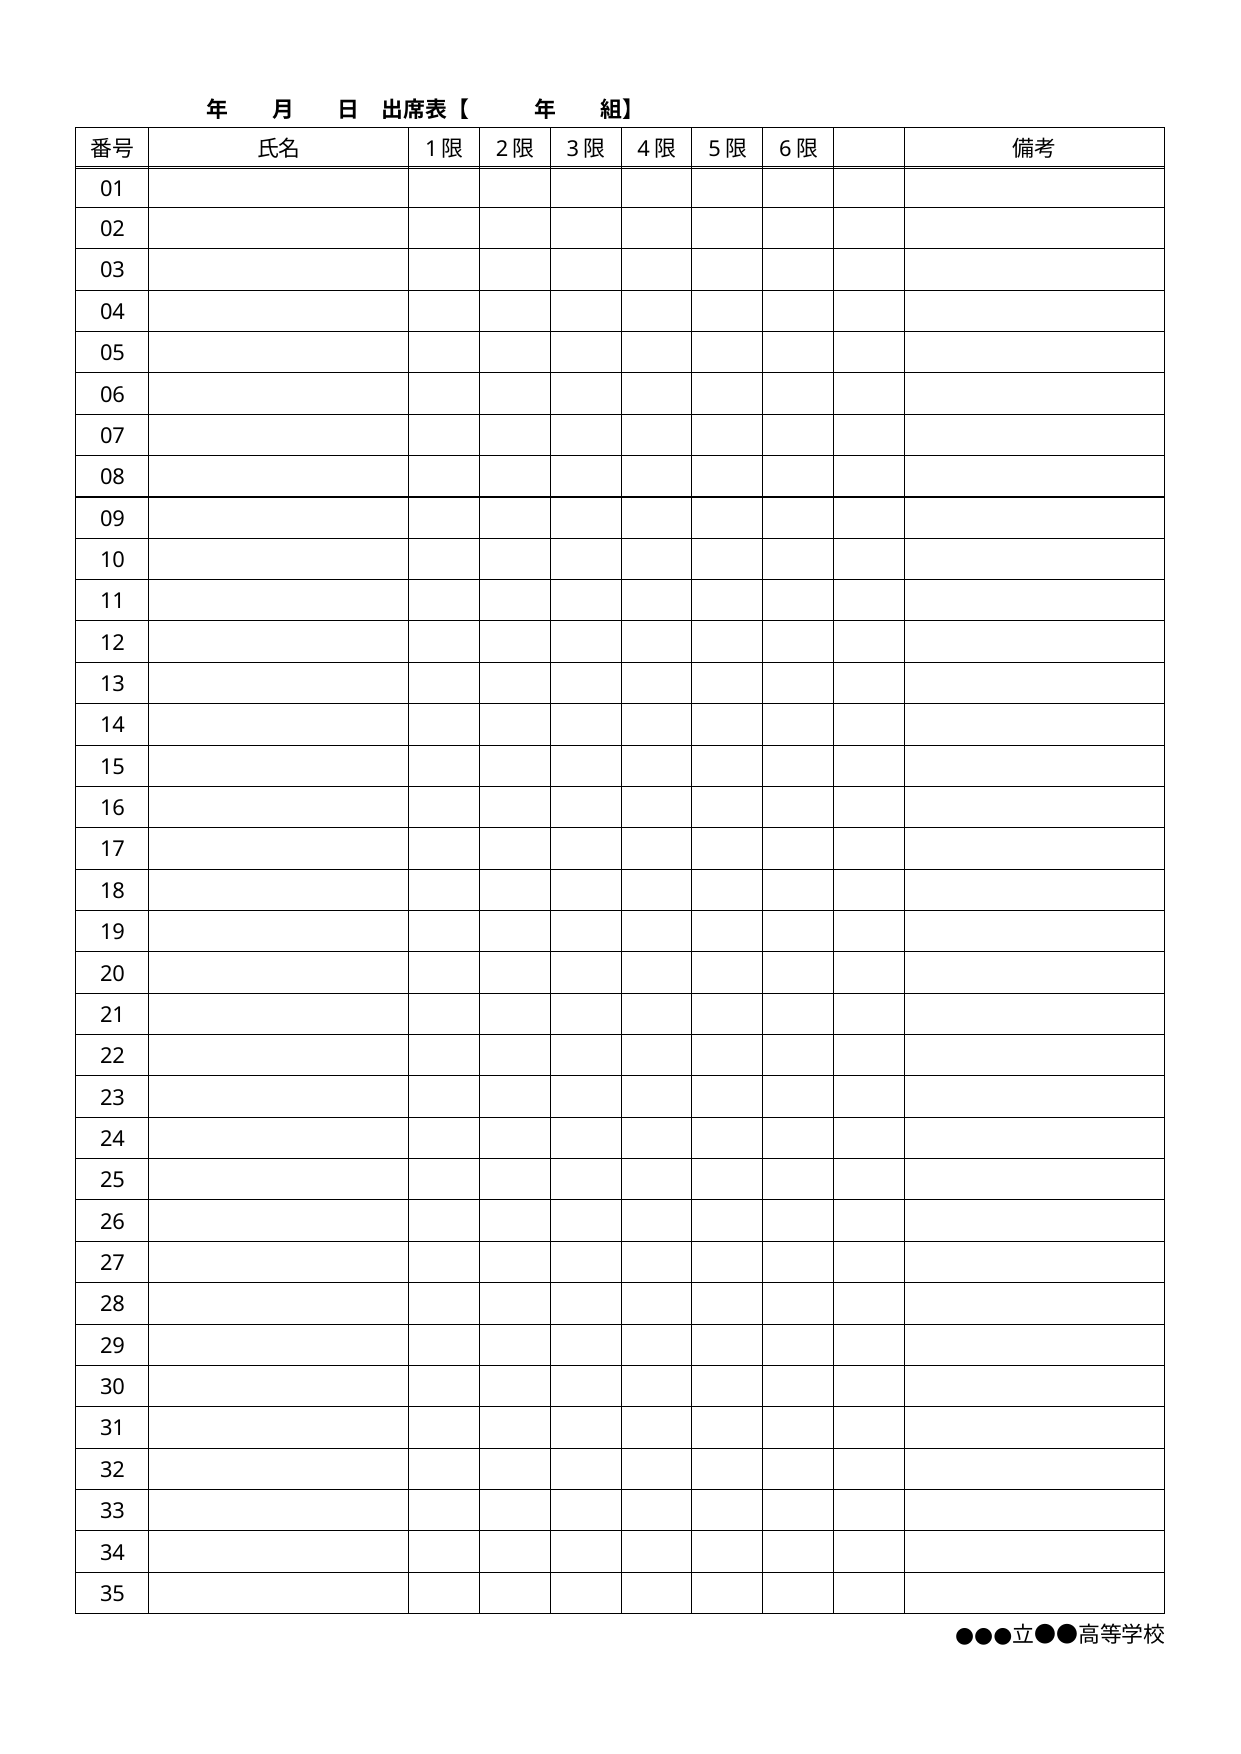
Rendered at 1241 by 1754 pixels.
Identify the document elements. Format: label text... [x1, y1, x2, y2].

table_cell [149, 1242, 408, 1282]
table_cell [409, 663, 479, 703]
table_cell [551, 663, 621, 703]
table_cell [480, 1366, 550, 1406]
table_cell [834, 249, 904, 289]
table_cell [480, 1407, 550, 1447]
table_cell 34 [76, 1531, 148, 1572]
table_cell [551, 249, 621, 289]
table_cell [905, 539, 1164, 579]
table_cell [834, 1118, 904, 1158]
table_cell [622, 580, 691, 620]
table_cell [692, 249, 762, 289]
table_cell [149, 1159, 408, 1199]
table_cell 07 [76, 415, 148, 455]
table_cell [905, 415, 1164, 455]
table_cell 26 [76, 1200, 148, 1241]
table_cell [905, 994, 1164, 1034]
table_cell 06 [76, 373, 148, 414]
table_cell [480, 704, 550, 744]
table_cell [409, 373, 479, 414]
table_cell 05 [76, 332, 148, 372]
table_cell [149, 249, 408, 289]
table_cell [763, 704, 833, 744]
table_cell [834, 498, 904, 538]
table_cell [692, 498, 762, 538]
table_cell [834, 1449, 904, 1489]
table_cell [480, 208, 550, 248]
table_cell [622, 208, 691, 248]
table_cell [834, 1531, 904, 1572]
table_header 6限 [763, 128, 833, 166]
table_cell 11 [76, 580, 148, 620]
table_cell [692, 828, 762, 868]
table_cell [692, 746, 762, 786]
table_cell [834, 1366, 904, 1406]
table_cell 28 [76, 1283, 148, 1323]
table_cell [905, 911, 1164, 951]
table_cell [409, 580, 479, 620]
table_cell [763, 291, 833, 331]
table_cell [692, 1490, 762, 1530]
table_cell 10 [76, 539, 148, 579]
table_cell [763, 1366, 833, 1406]
table_cell [763, 911, 833, 951]
table_cell [149, 332, 408, 372]
table_cell [551, 870, 621, 910]
table_cell [409, 870, 479, 910]
table_cell [905, 952, 1164, 993]
table_cell [905, 1242, 1164, 1282]
table_cell 12 [76, 621, 148, 662]
table_cell [622, 704, 691, 744]
table_cell [551, 1200, 621, 1241]
table_cell [622, 994, 691, 1034]
table_cell [149, 1076, 408, 1117]
table_cell [622, 828, 691, 868]
table_cell 23 [76, 1076, 148, 1117]
table_cell [834, 746, 904, 786]
table_cell [692, 704, 762, 744]
table_cell [834, 870, 904, 910]
table_cell [480, 498, 550, 538]
table_cell 18 [76, 870, 148, 910]
table_cell [692, 1242, 762, 1282]
table_cell [905, 1407, 1164, 1447]
table_cell [763, 373, 833, 414]
table_cell [834, 1035, 904, 1075]
table_cell [763, 249, 833, 289]
table_cell [480, 1573, 550, 1613]
table_cell [692, 663, 762, 703]
table_cell [409, 746, 479, 786]
table_cell [480, 952, 550, 993]
table_cell [551, 704, 621, 744]
table_cell [763, 1118, 833, 1158]
table_header 氏名 [149, 128, 408, 166]
table_cell [551, 415, 621, 455]
table_cell [763, 1490, 833, 1530]
table_cell [834, 1407, 904, 1447]
table_cell [692, 1449, 762, 1489]
table_cell [692, 994, 762, 1034]
table_cell [834, 1076, 904, 1117]
table_cell [834, 169, 904, 207]
table_cell [551, 498, 621, 538]
table_cell [622, 1242, 691, 1282]
table_cell [763, 1325, 833, 1365]
table_cell [149, 663, 408, 703]
table_cell [692, 1283, 762, 1323]
table_cell [905, 746, 1164, 786]
table_cell [622, 415, 691, 455]
table_cell [480, 1449, 550, 1489]
table_cell [763, 169, 833, 207]
table_cell [834, 456, 904, 496]
table_cell [834, 1283, 904, 1323]
table_cell [905, 663, 1164, 703]
table_cell [409, 498, 479, 538]
table_cell [763, 1573, 833, 1613]
table_cell [692, 1035, 762, 1075]
table_cell [905, 1076, 1164, 1117]
table_cell [622, 291, 691, 331]
table_cell [551, 1366, 621, 1406]
table_cell [149, 1325, 408, 1365]
table_cell [480, 1118, 550, 1158]
table_cell 27 [76, 1242, 148, 1282]
table_cell 33 [76, 1490, 148, 1530]
table_cell [692, 332, 762, 372]
table_cell [409, 1366, 479, 1406]
table_cell [905, 621, 1164, 662]
table_cell [692, 1118, 762, 1158]
table_cell [905, 704, 1164, 744]
table_cell [149, 870, 408, 910]
table_cell [409, 1076, 479, 1117]
table_cell [149, 580, 408, 620]
table_cell [551, 1531, 621, 1572]
table_cell [905, 208, 1164, 248]
table_cell [834, 208, 904, 248]
table_cell [622, 663, 691, 703]
table_cell [834, 1325, 904, 1365]
table_cell [692, 621, 762, 662]
table_cell [480, 621, 550, 662]
table_cell [480, 1076, 550, 1117]
table_cell [692, 1325, 762, 1365]
table_cell [409, 911, 479, 951]
table_cell 14 [76, 704, 148, 744]
table_cell [409, 456, 479, 496]
table_cell [763, 1200, 833, 1241]
table_cell [149, 704, 408, 744]
table_cell [409, 1242, 479, 1282]
table_cell [692, 415, 762, 455]
table_cell [480, 415, 550, 455]
table_cell [763, 1283, 833, 1323]
table_cell [149, 373, 408, 414]
table_cell [692, 1573, 762, 1613]
table_cell [149, 169, 408, 207]
table_cell [905, 1490, 1164, 1530]
table_cell [622, 498, 691, 538]
table_cell [763, 828, 833, 868]
table_cell [149, 498, 408, 538]
table_cell [149, 1035, 408, 1075]
table_cell [149, 1449, 408, 1489]
table_cell [905, 498, 1164, 538]
table_cell [551, 1118, 621, 1158]
table_cell [480, 249, 550, 289]
table_cell [409, 291, 479, 331]
table_cell [834, 621, 904, 662]
table_cell 30 [76, 1366, 148, 1406]
table_cell 17 [76, 828, 148, 868]
table_cell [551, 621, 621, 662]
table_cell [480, 1490, 550, 1530]
table_cell [905, 787, 1164, 827]
table_cell [834, 291, 904, 331]
table_header 4限 [622, 128, 691, 166]
table_cell [551, 169, 621, 207]
table_header 3限 [551, 128, 621, 166]
table_cell [409, 1159, 479, 1199]
table_cell [480, 911, 550, 951]
table_cell [480, 169, 550, 207]
table_cell [763, 1449, 833, 1489]
table_cell [409, 1283, 479, 1323]
table_cell [622, 952, 691, 993]
table_cell [622, 1283, 691, 1323]
table_cell [480, 1200, 550, 1241]
table_cell [692, 870, 762, 910]
table_cell [409, 704, 479, 744]
table_cell [409, 539, 479, 579]
table_cell [149, 1118, 408, 1158]
table_cell [480, 373, 550, 414]
table_cell 13 [76, 663, 148, 703]
table_cell [905, 456, 1164, 496]
table_cell [692, 1366, 762, 1406]
table_cell [480, 1035, 550, 1075]
table_cell [622, 1573, 691, 1613]
table_cell [905, 249, 1164, 289]
table_cell [409, 952, 479, 993]
table_cell [409, 1325, 479, 1365]
table_cell [763, 1407, 833, 1447]
table_cell [622, 1366, 691, 1406]
table_cell [409, 249, 479, 289]
table_cell [409, 621, 479, 662]
table_cell [692, 911, 762, 951]
table_cell [692, 208, 762, 248]
table_cell [409, 208, 479, 248]
table_cell [149, 994, 408, 1034]
table_cell [763, 580, 833, 620]
table_cell 19 [76, 911, 148, 951]
table_cell [551, 828, 621, 868]
table_cell [834, 1490, 904, 1530]
table_cell [622, 1325, 691, 1365]
table_cell [692, 1076, 762, 1117]
table_cell [149, 1200, 408, 1241]
table_cell [149, 1573, 408, 1613]
table_cell [834, 1242, 904, 1282]
table_cell [834, 787, 904, 827]
table_cell [149, 208, 408, 248]
table_cell [622, 332, 691, 372]
table_cell [622, 1449, 691, 1489]
table_cell [149, 1283, 408, 1323]
table_cell [551, 952, 621, 993]
table_cell [905, 1325, 1164, 1365]
table_cell [834, 663, 904, 703]
table_cell [763, 1076, 833, 1117]
table_cell [834, 704, 904, 744]
table_cell [149, 415, 408, 455]
table_cell [480, 1283, 550, 1323]
table_header 5限 [692, 128, 762, 166]
table_cell [409, 1118, 479, 1158]
table_cell [834, 415, 904, 455]
table_cell [622, 1490, 691, 1530]
table_cell [763, 746, 833, 786]
table_cell [692, 169, 762, 207]
table_cell [622, 911, 691, 951]
table_cell [905, 1531, 1164, 1572]
table_cell [551, 291, 621, 331]
table_header 2限 [480, 128, 550, 166]
table_cell [905, 1283, 1164, 1323]
table_cell [551, 746, 621, 786]
table_cell [763, 1035, 833, 1075]
table_cell 15 [76, 746, 148, 786]
table_cell [409, 828, 479, 868]
table_cell [834, 994, 904, 1034]
table_cell [622, 1076, 691, 1117]
table_cell [763, 1159, 833, 1199]
table_cell [480, 291, 550, 331]
table_cell 20 [76, 952, 148, 993]
table_cell [834, 1573, 904, 1613]
table_cell [834, 828, 904, 868]
table_cell [692, 952, 762, 993]
table_cell [551, 580, 621, 620]
table_cell [834, 1159, 904, 1199]
table_cell 21 [76, 994, 148, 1034]
table_cell [409, 1531, 479, 1572]
table_cell [480, 746, 550, 786]
table_cell [692, 539, 762, 579]
table_cell [763, 415, 833, 455]
table_cell [763, 952, 833, 993]
table_cell [763, 787, 833, 827]
table_cell [622, 456, 691, 496]
table_cell [551, 1325, 621, 1365]
table_cell [551, 208, 621, 248]
table_cell [692, 456, 762, 496]
table_cell [905, 870, 1164, 910]
table_cell [622, 1531, 691, 1572]
table_cell [692, 580, 762, 620]
table_cell [149, 456, 408, 496]
table_cell [480, 1242, 550, 1282]
table_cell 32 [76, 1449, 148, 1489]
table_cell [622, 373, 691, 414]
table_cell [480, 456, 550, 496]
table_cell [551, 1573, 621, 1613]
table_cell [551, 539, 621, 579]
table_cell [149, 1490, 408, 1530]
table_cell [905, 1200, 1164, 1241]
table_cell [551, 1449, 621, 1489]
table_cell [551, 911, 621, 951]
table_cell [905, 1449, 1164, 1489]
table_cell [409, 1035, 479, 1075]
table_cell [409, 332, 479, 372]
table_cell [905, 169, 1164, 207]
table_cell [149, 621, 408, 662]
table_cell [763, 208, 833, 248]
table_cell [149, 911, 408, 951]
table_cell [763, 994, 833, 1034]
table_cell [149, 539, 408, 579]
table_cell 25 [76, 1159, 148, 1199]
table_cell [551, 787, 621, 827]
table_cell [409, 1573, 479, 1613]
table_cell [905, 1035, 1164, 1075]
table_cell [622, 1159, 691, 1199]
table_cell [480, 332, 550, 372]
table_cell [692, 1407, 762, 1447]
table_cell [692, 1200, 762, 1241]
table_cell [149, 828, 408, 868]
table_cell [551, 456, 621, 496]
table_header 備考 [905, 128, 1164, 166]
table_cell [551, 994, 621, 1034]
table_cell [622, 746, 691, 786]
table_cell [480, 539, 550, 579]
table_cell [692, 787, 762, 827]
table_cell [551, 1283, 621, 1323]
table_cell [763, 663, 833, 703]
table_cell [409, 1449, 479, 1489]
table_cell [551, 1242, 621, 1282]
table_cell [834, 1200, 904, 1241]
table_cell [409, 1200, 479, 1241]
table_cell [622, 621, 691, 662]
table_cell [763, 332, 833, 372]
table_cell [622, 1407, 691, 1447]
text 年 月 日 出席表【 年 組】 [75, 89, 1165, 127]
table_cell [834, 952, 904, 993]
table_cell [692, 373, 762, 414]
table_cell [622, 249, 691, 289]
table_cell 01 [76, 169, 148, 207]
table_cell [905, 332, 1164, 372]
table_cell [149, 746, 408, 786]
table_cell [905, 828, 1164, 868]
table_cell 16 [76, 787, 148, 827]
table_cell [905, 1118, 1164, 1158]
table_cell [409, 1407, 479, 1447]
table_cell [905, 291, 1164, 331]
table_cell [551, 332, 621, 372]
table_cell [551, 1076, 621, 1117]
table_cell 22 [76, 1035, 148, 1075]
table_cell 02 [76, 208, 148, 248]
table_cell [763, 1531, 833, 1572]
table_cell [905, 1366, 1164, 1406]
table_cell [763, 1242, 833, 1282]
table_cell [622, 169, 691, 207]
table_cell [622, 870, 691, 910]
table_cell [409, 415, 479, 455]
table_cell [692, 1531, 762, 1572]
table_cell [551, 1407, 621, 1447]
table_cell [149, 1407, 408, 1447]
table_cell [409, 169, 479, 207]
table_cell [480, 663, 550, 703]
table_cell [149, 291, 408, 331]
table_cell 29 [76, 1325, 148, 1365]
table_cell [551, 1490, 621, 1530]
table_cell [834, 580, 904, 620]
table_cell [905, 373, 1164, 414]
text ●●●立●●高等学校 [75, 1614, 1165, 1651]
table_cell [551, 1159, 621, 1199]
table_cell [409, 1490, 479, 1530]
table_cell [763, 456, 833, 496]
table_cell 35 [76, 1573, 148, 1613]
table_cell [149, 952, 408, 993]
table_cell 04 [76, 291, 148, 331]
table_cell [622, 1035, 691, 1075]
table_cell [149, 1366, 408, 1406]
table_cell [692, 291, 762, 331]
table_cell [834, 373, 904, 414]
table_cell 08 [76, 456, 148, 496]
table_header 1限 [409, 128, 479, 166]
table_header [834, 128, 904, 166]
table_cell [905, 1573, 1164, 1613]
table_cell [622, 1200, 691, 1241]
table_cell [905, 1159, 1164, 1199]
table_cell [834, 332, 904, 372]
table_cell [149, 787, 408, 827]
table_cell 09 [76, 498, 148, 538]
table_cell [763, 498, 833, 538]
table_cell [622, 787, 691, 827]
table_cell 31 [76, 1407, 148, 1447]
table_cell 24 [76, 1118, 148, 1158]
table_cell [409, 994, 479, 1034]
table_cell [834, 539, 904, 579]
table_cell [480, 1531, 550, 1572]
table_cell [149, 1531, 408, 1572]
table_cell [763, 539, 833, 579]
table_cell [763, 870, 833, 910]
table_cell [409, 787, 479, 827]
table_cell [480, 1325, 550, 1365]
table_cell [905, 580, 1164, 620]
table_cell [763, 621, 833, 662]
table_header 番号 [76, 128, 148, 166]
table_cell [480, 580, 550, 620]
table_cell [622, 1118, 691, 1158]
table_cell [480, 1159, 550, 1199]
table_cell [622, 539, 691, 579]
table_cell [551, 373, 621, 414]
table_cell [480, 994, 550, 1034]
table_cell [834, 911, 904, 951]
table_cell [480, 870, 550, 910]
table_cell 03 [76, 249, 148, 289]
table_cell [480, 787, 550, 827]
table_cell [551, 1035, 621, 1075]
table_cell [692, 1159, 762, 1199]
table_cell [480, 828, 550, 868]
